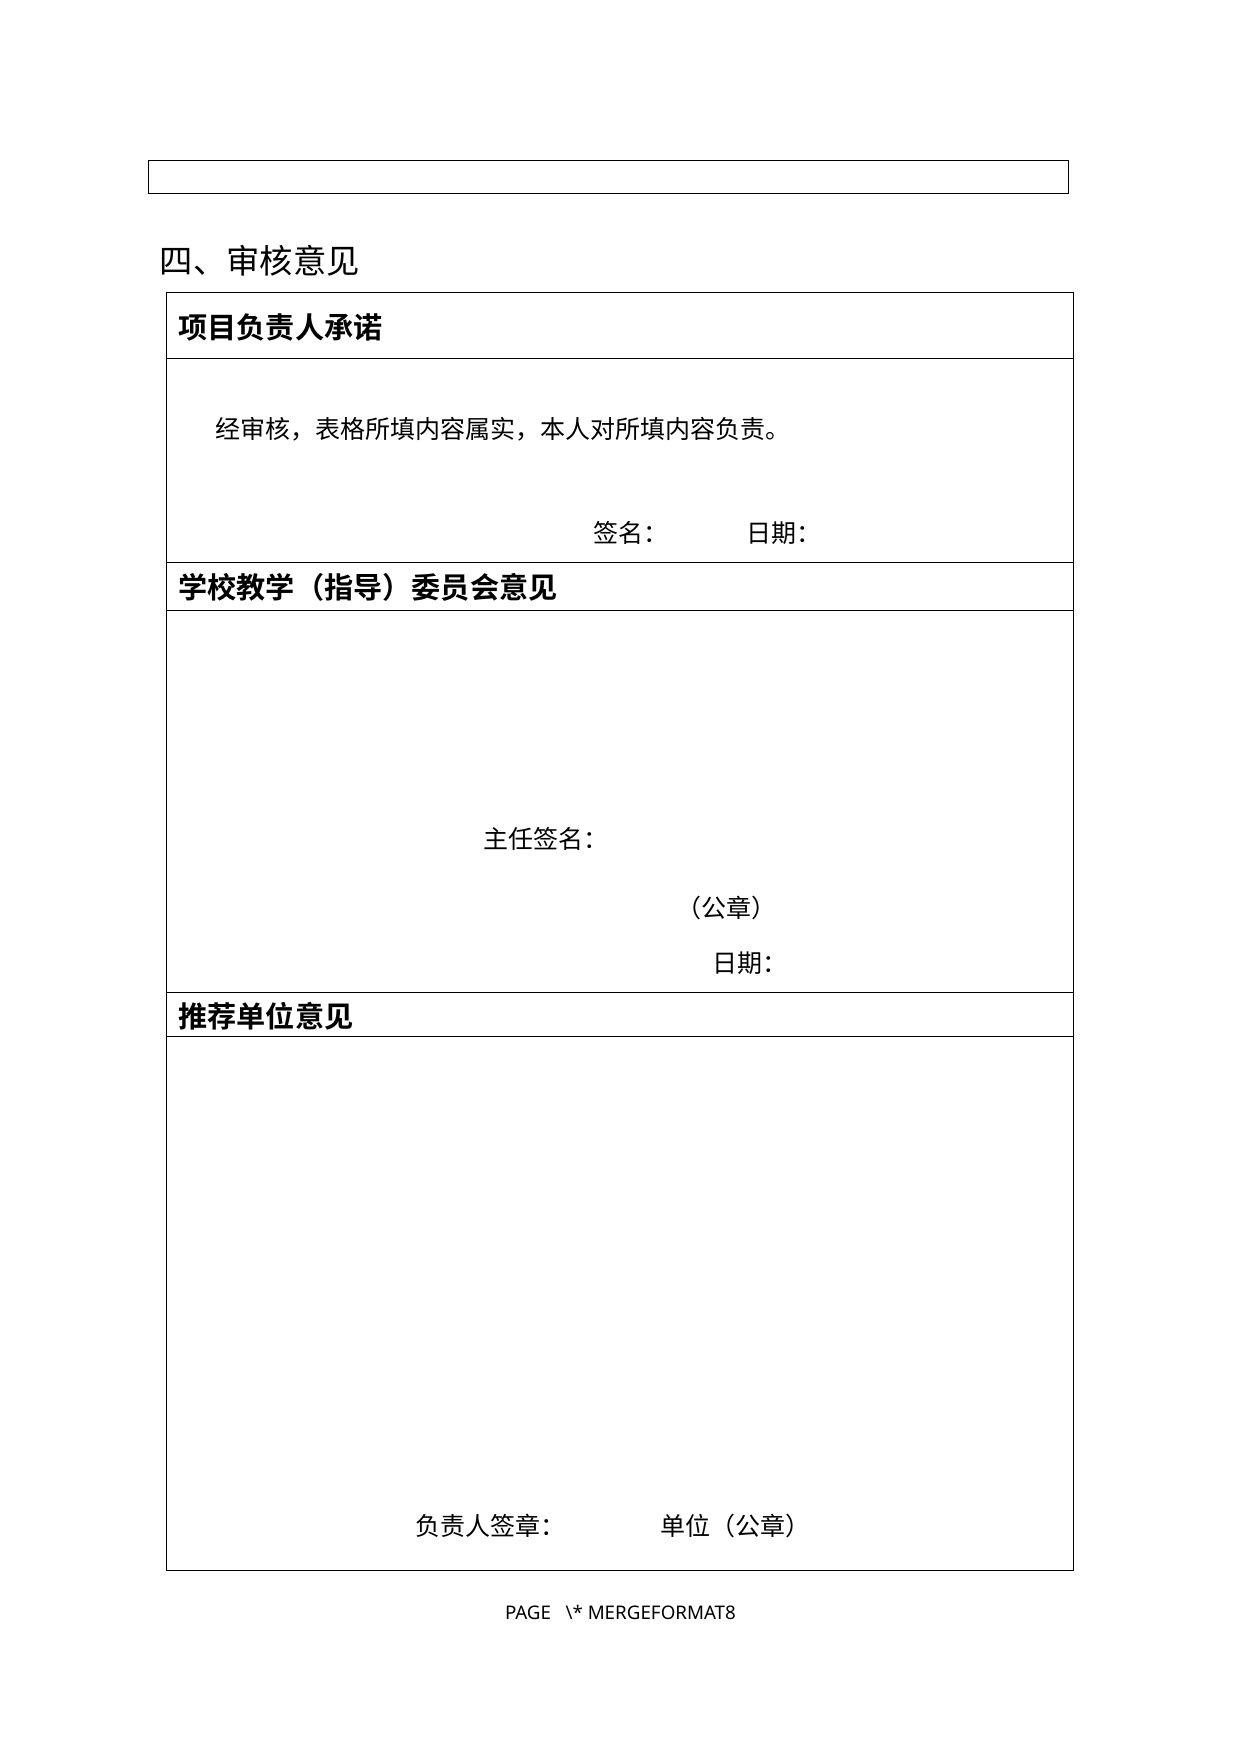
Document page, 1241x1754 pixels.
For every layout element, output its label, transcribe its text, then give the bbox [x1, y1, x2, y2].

table_cell 主任签名： （公章） 日期： [167, 611, 1073, 992]
table_header [149, 161, 1068, 193]
table_cell 推荐单位意见 [167, 993, 1073, 1036]
table_header 项目负责人承诺 [167, 293, 1073, 358]
text 四、审核意见 [159, 227, 1081, 292]
table_cell 负责人签章： 单位（公章） 日期： [167, 1037, 1073, 1569]
table_cell 学校教学（指导）委员会意见 [167, 563, 1073, 609]
table_cell 经审核，表格所填内容属实，本人对所填内容负责。 签名： 日期： [167, 359, 1073, 562]
